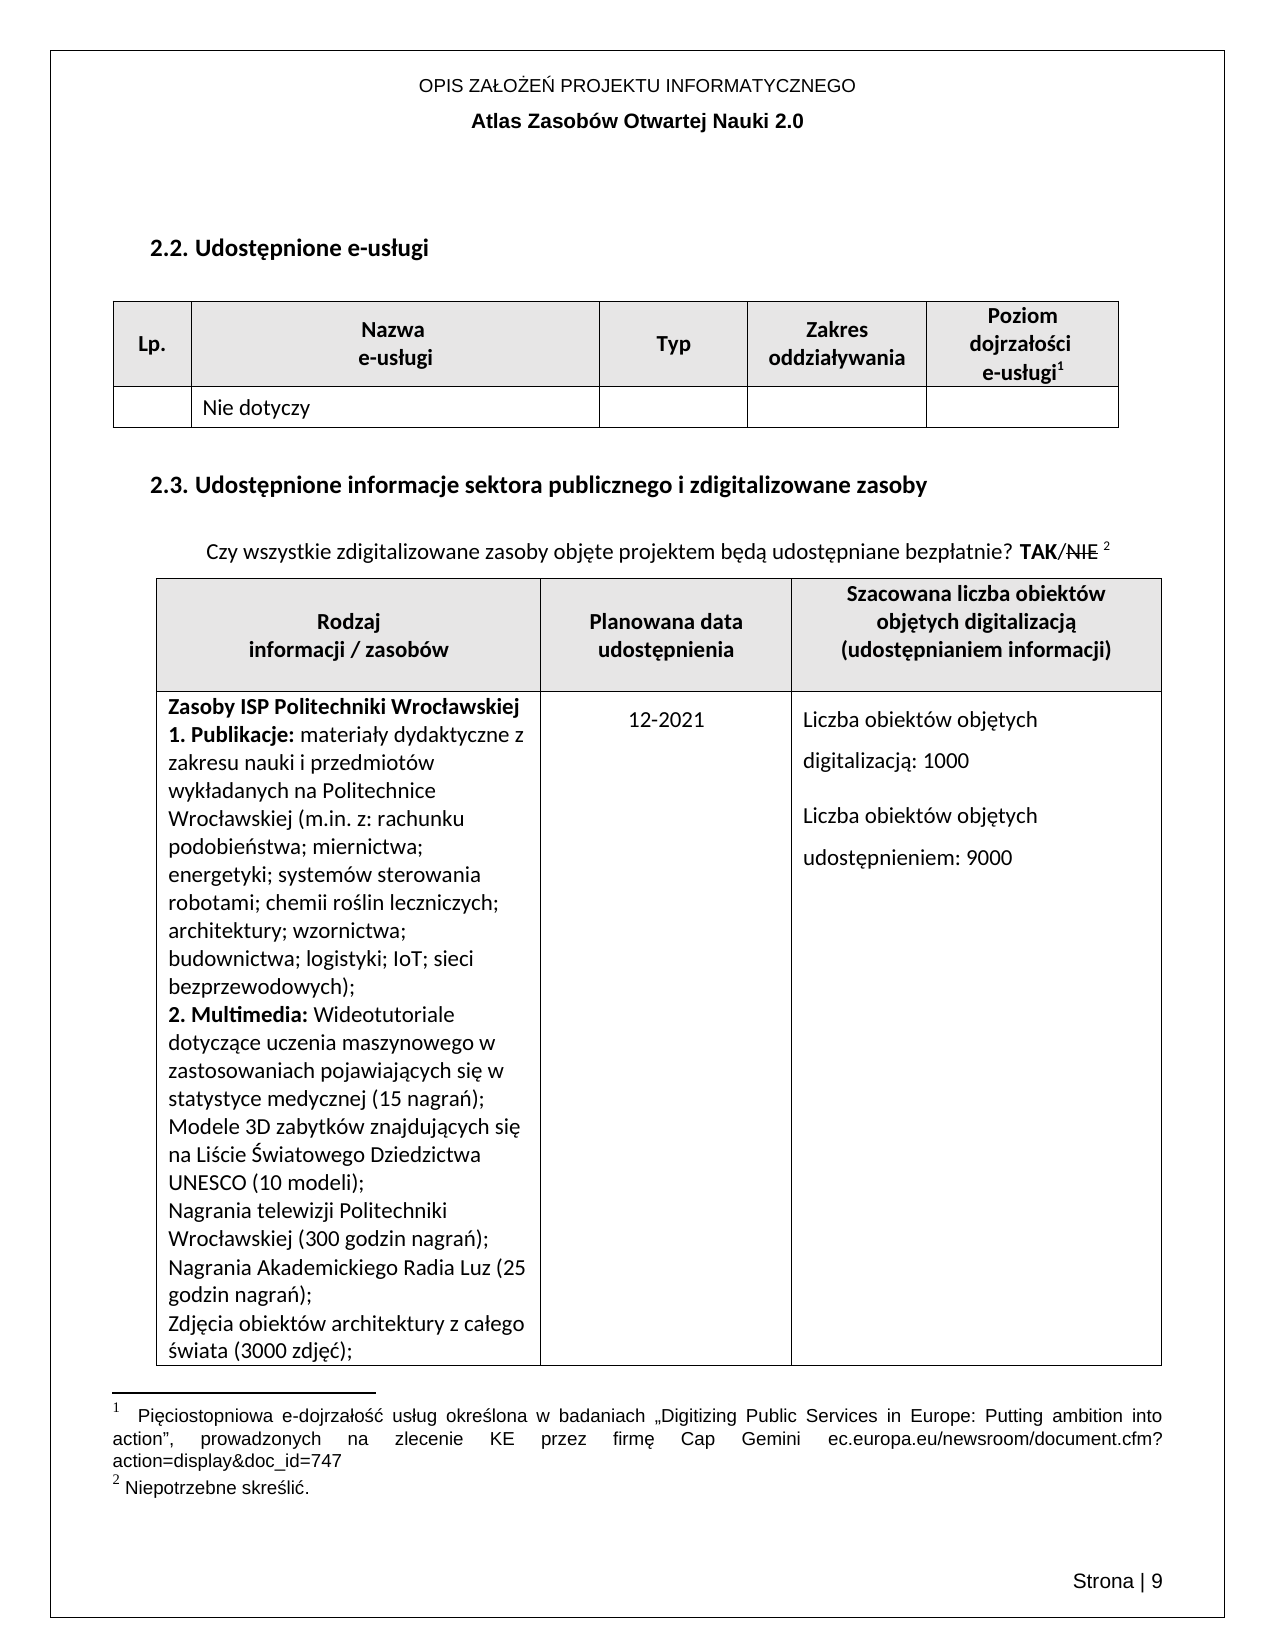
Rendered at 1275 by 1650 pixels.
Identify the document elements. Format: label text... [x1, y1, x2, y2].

subtitle Udostępnione e-usługi [150, 232, 1145, 263]
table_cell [157, 692, 540, 1365]
table_cell Nie dotyczy [192, 387, 599, 427]
table_header Lp. [114, 302, 191, 386]
table_cell [114, 387, 191, 427]
table_header Planowana data udostępnienia [541, 579, 791, 691]
table_header Rodzaj informacji / zasobów [157, 579, 540, 691]
table_cell [927, 387, 1118, 427]
table_header Szacowana liczba obiektów objętych digitalizacją (udostępnianiem informacji) [792, 579, 1161, 691]
table_cell [748, 387, 926, 427]
table_header Nazwa e-usługi [192, 302, 599, 386]
table_cell 12-2021 [541, 692, 791, 1365]
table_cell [792, 692, 1161, 1365]
subtitle Udostępnione informacje sektora publicznego i zdigitalizowane zasoby [150, 469, 1145, 500]
table_header Poziom dojrzałości e-usługi [927, 302, 1118, 386]
table_cell [600, 387, 747, 427]
table_header Typ [600, 302, 747, 386]
table_header Zakres oddziaływania [748, 302, 926, 386]
text Czy wszystkie zdigitalizowane zasoby objęte projektem będą udostępniane bezpłatnie? TAK/NIE [206, 537, 1162, 566]
